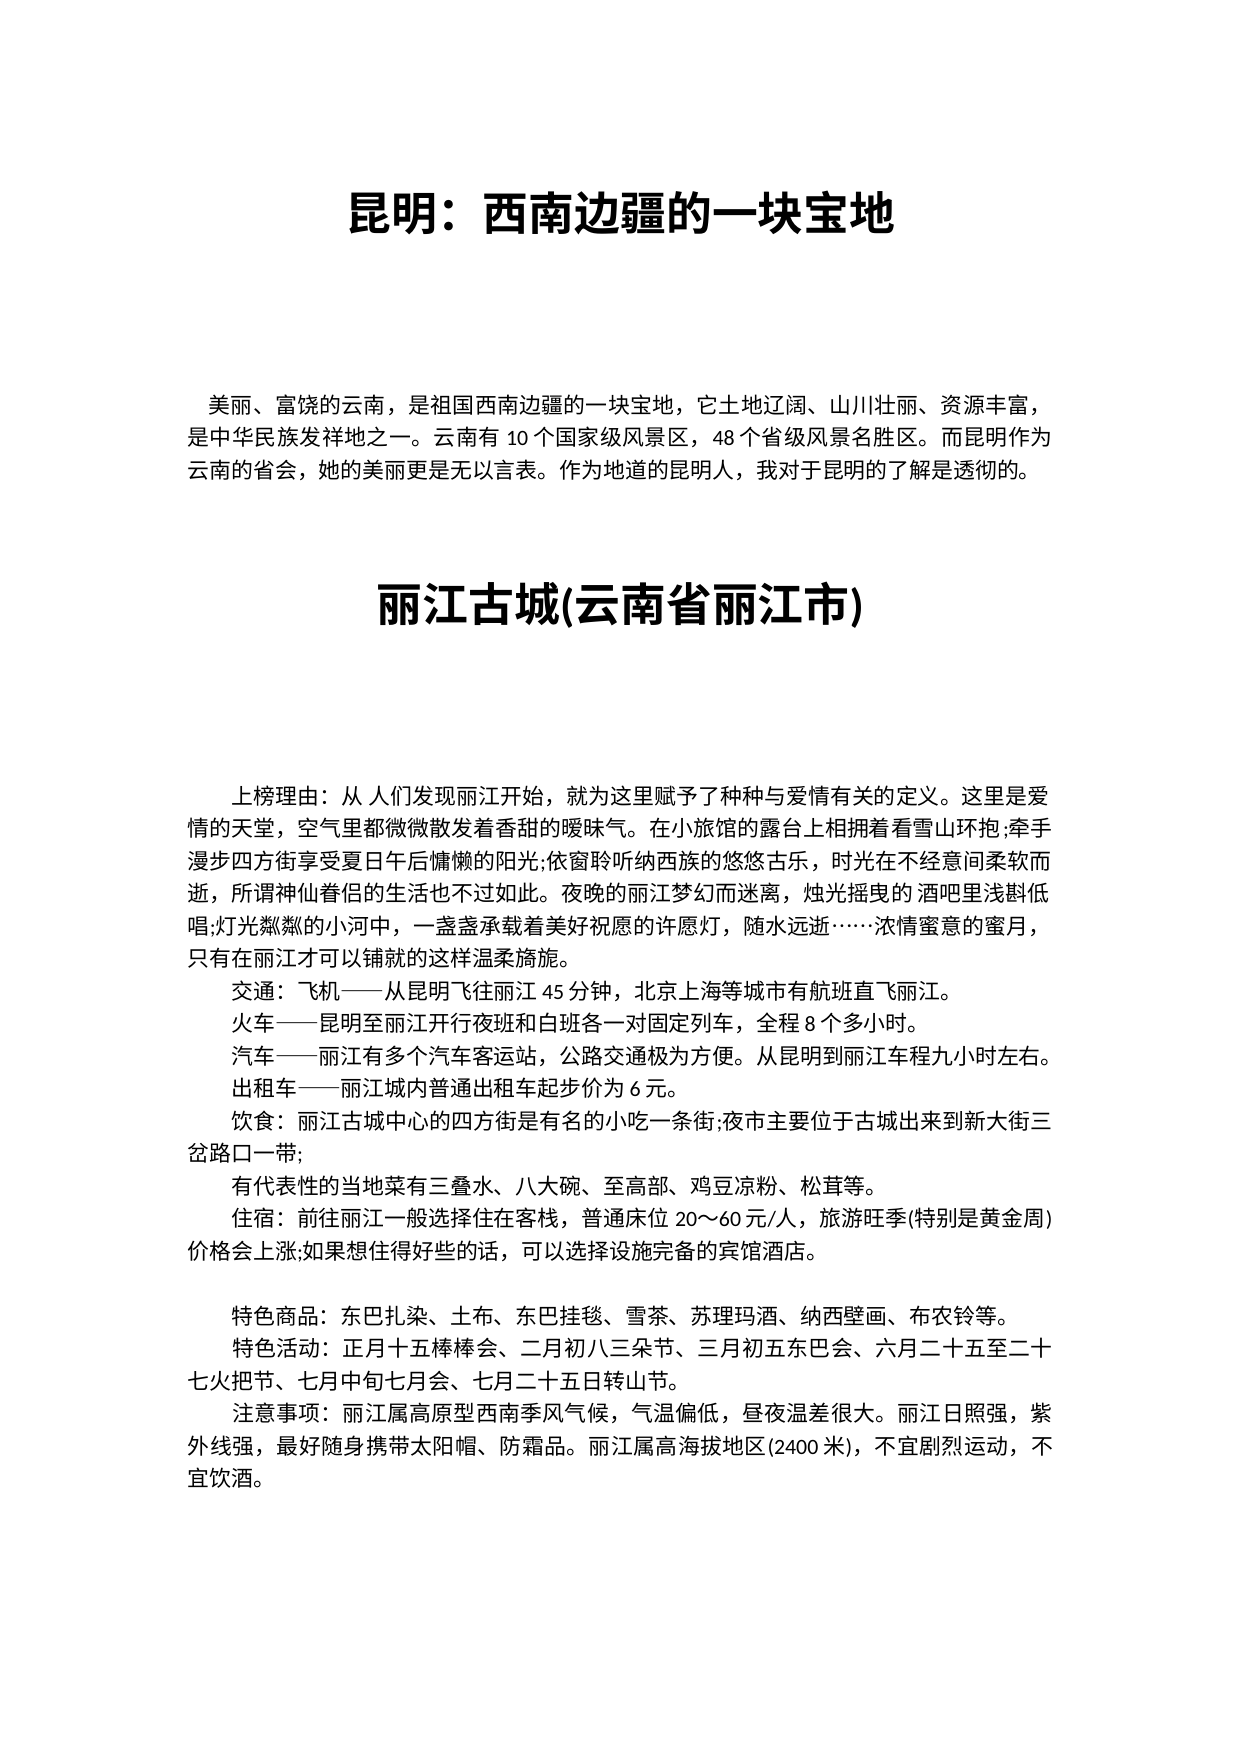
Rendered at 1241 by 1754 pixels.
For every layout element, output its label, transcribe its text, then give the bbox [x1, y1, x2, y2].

text 汽车——丽江有多个汽车客运站，公路交通极为方便。从昆明到丽江车程九小时左右。 [187, 1038, 1053, 1071]
subtitle 昆明：西南边疆的一块宝地 [187, 162, 1053, 259]
text 特色活动：正月十五棒棒会、二月初八三朵节、三月初五东巴会、六月二十五至二十七火把节、七月中旬七月会、七月二十五日转山节。 [187, 1331, 1053, 1396]
text 特色商品：东巴扎染、土布、东巴挂毯、雪茶、苏理玛酒、纳西壁画、布农铃等。 [187, 1298, 1053, 1331]
text 有代表性的当地菜有三叠水、八大碗、至高部、鸡豆凉粉、松茸等。 [187, 1168, 1053, 1201]
text 美丽、富饶的云南，是祖国西南边疆的一块宝地，它土地辽阔、山川壮丽、资源丰富，是中华民族发祥地之一。云南有10个国家级风景区，48个省级风景名胜区。而昆明作为云南的省会，她的美丽更是无以言表。作为地道的昆明人，我对于昆明的了解是透彻的。 [187, 387, 1053, 485]
text 住宿：前往丽江一般选择住在客栈，普通床位20～60元/人，旅游旺季(特别是黄金周)价格会上涨;如果想住得好些的话，可以选择设施完备的宾馆酒店。 [187, 1201, 1053, 1266]
text 饮食：丽江古城中心的四方街是有名的小吃一条街;夜市主要位于古城出来到新大街三岔路口一带; [187, 1103, 1053, 1168]
subtitle 丽江古城(云南省丽江市) [187, 553, 1053, 650]
text 出租车——丽江城内普通出租车起步价为6元。 [187, 1071, 1053, 1103]
text 交通：飞机——从昆明飞往丽江45分钟，北京上海等城市有航班直飞丽江。 [187, 973, 1053, 1006]
text 注意事项：丽江属高原型西南季风气候，气温偏低，昼夜温差很大。丽江日照强，紫外线强，最好随身携带太阳帽、防霜品。丽江属高海拔地区(2400米)，不宜剧烈运动，不宜饮酒。 [187, 1396, 1053, 1493]
text 火车——昆明至丽江开行夜班和白班各一对固定列车，全程8个多小时。 [187, 1006, 1053, 1038]
text 上榜理由：从 人们发现丽江开始，就为这里赋予了种种与爱情有关的定义。这里是爱情的天堂，空气里都微微散发着香甜的暧昧气。在小旅馆的露台上相拥着看雪山环抱;牵手漫步四方街享受夏日午后慵懒的阳光;依窗聆听纳西族的悠悠古乐，时光在不经意间柔软而逝，所谓神仙眷侣的生活也不过如此。夜晚的丽江梦幻而迷离，烛光摇曳的 酒吧里浅斟低唱;灯光粼粼的小河中，一盏盏承载着美好祝愿的许愿灯，随水远逝……浓情蜜意的蜜月，只有在丽江才可以铺就的这样温柔旖旎。 [187, 778, 1053, 973]
